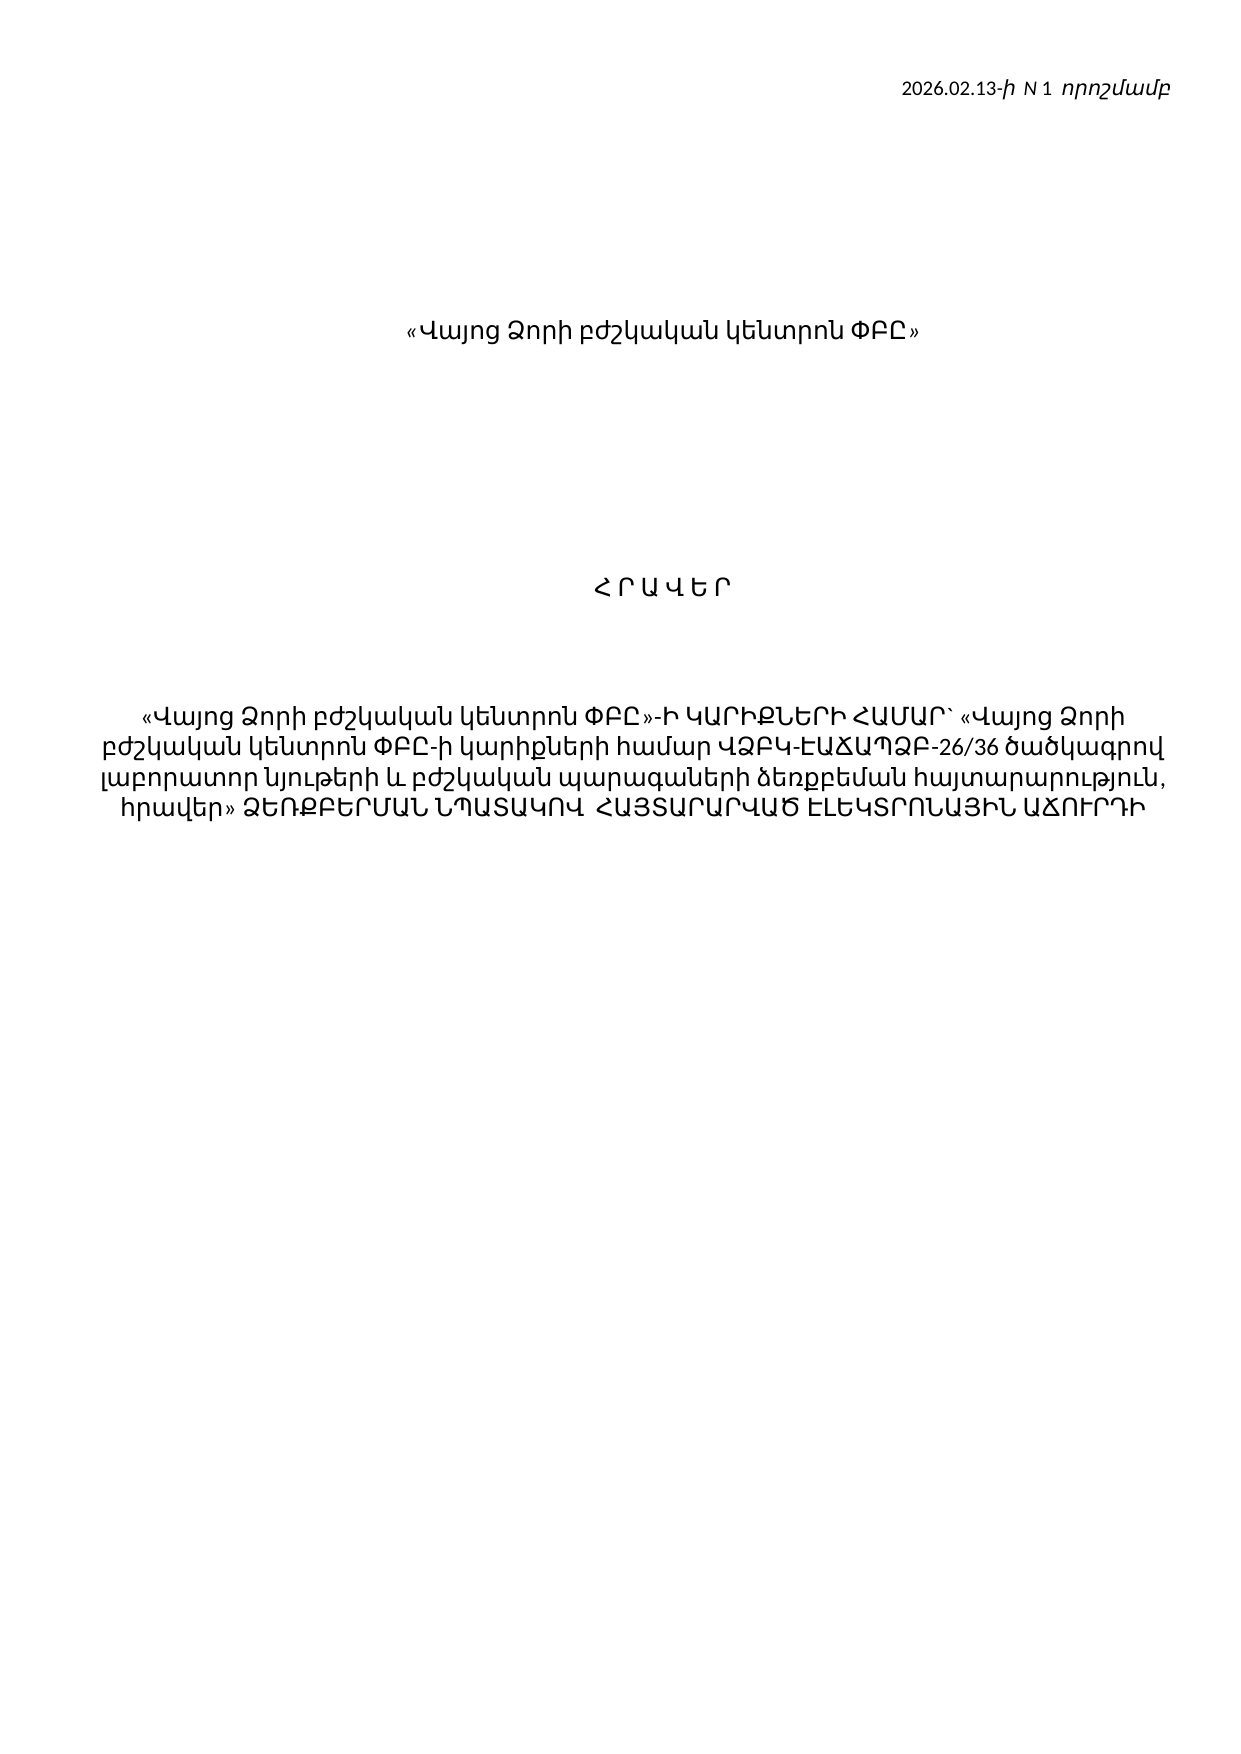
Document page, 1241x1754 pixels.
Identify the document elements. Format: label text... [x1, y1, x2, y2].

text « Վայոց Ձորի բժշկական կենտրոն ՓԲԸ» [94, 316, 1172, 346]
text 2026.02.13 -ի N 1 որոշմամբ [94, 75, 1171, 100]
text «Վայոց Ձորի բժշկական կենտրոն ՓԲԸ»-Ի ԿԱՐԻՔՆԵՐԻ ՀԱՄԱՐ` «Վայոց Ձորի բժշկական կենտրոն ՓԲԸ-ի կարիքների համար ՎՁԲԿ-ԷԱՃԱՊՁԲ-26/36 ծածկագրով լաբորատոր նյութերի և բժշկական պարագաների ձեռքբեման հայտարարություն, հրավեր» ՁԵՌՔԲԵՐՄԱՆ ՆՊԱՏԱԿՈՎ ՀԱՅՏԱՐԱՐՎԱԾ ԷԼԵԿՏՐՈՆԱՅԻՆ ԱՃՈՒՐԴԻ [94, 701, 1172, 823]
text Հ Ր Ա Վ Ե Ր [94, 572, 1172, 602]
